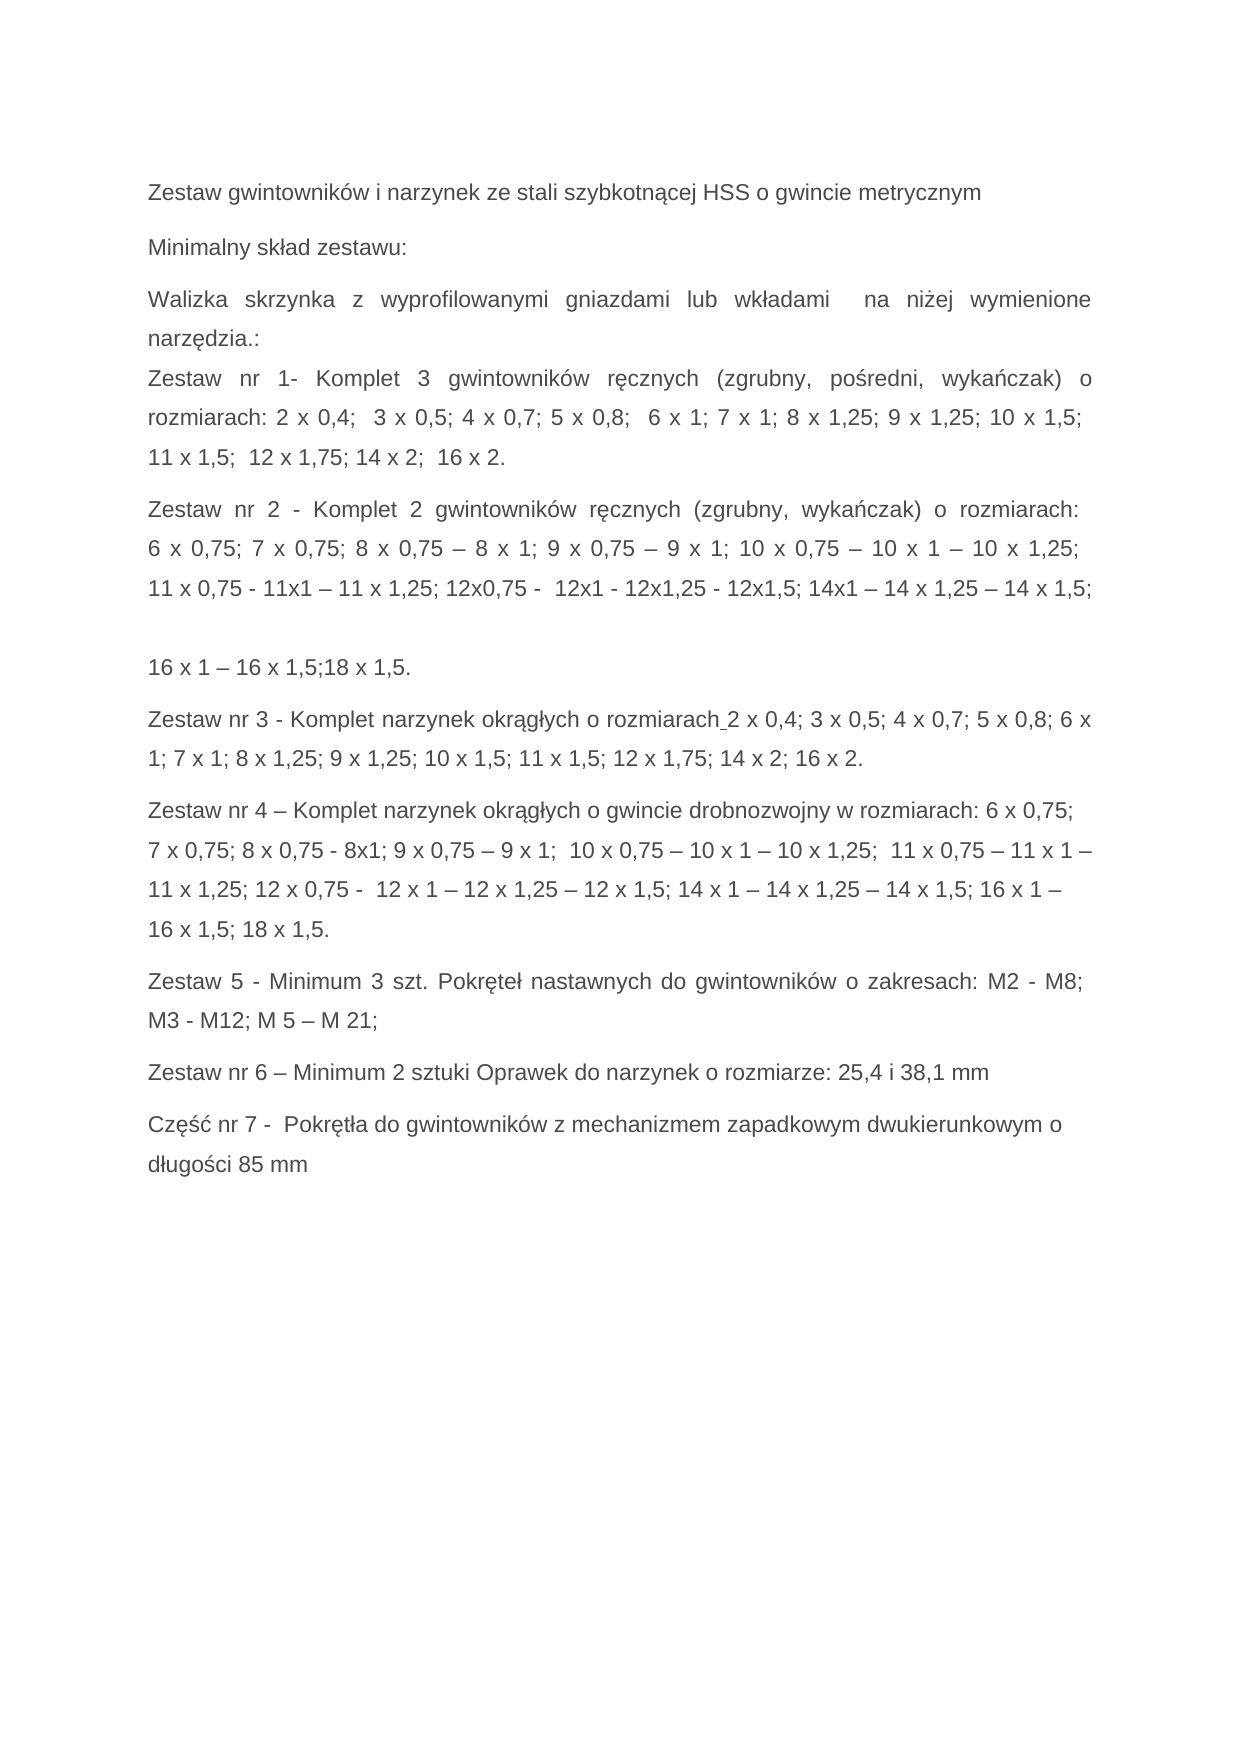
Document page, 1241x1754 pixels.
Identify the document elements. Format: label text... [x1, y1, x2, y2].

text Zestaw nr 3 - Komplet narzynek okrągłych o rozmiarach 2 x 0,4; 3 x 0,5; 4 x 0,7; 5 x 0,8; 6 x 1; 7 x 1; 8 x 1,25; 9 x 1,25; 10 x 1,5; 11 x 1,5; 12 x 1,75; 14 x 2; 16 x 2. [148, 706, 1093, 772]
text Zestaw gwintowników i narzynek ze stali szybkotnącej HSS o gwincie metrycznym [148, 179, 1093, 205]
text Walizka skrzynka z wyprofilowanymi gniazdami lub wkładami na niżej wymienione narzędzia.: Zestaw nr 1- Komplet 3 gwintowników ręcznych (zgrubny, pośredni, wykańczak) o rozmiarach: 2 x 0,4; 3 x 0,5; 4 x 0,7; 5 x 0,8; 6 x 1; 7 x 1; 8 x 1,25; 9 x 1,25; 10 x 1,5; 11 x 1,5; 12 x 1,75; 14 x 2; 16 x 2. [148, 286, 1093, 470]
text Zestaw nr 6 – Minimum 2 sztuki Oprawek do narzynek o rozmiarze: 25,4 i 38,1 mm [148, 1059, 1093, 1085]
text Zestaw nr 2 - Komplet 2 gwintowników ręcznych (zgrubny, wykańczak) o rozmiarach: 6 x 0,75; 7 x 0,75; 8 x 0,75 – 8 x 1; 9 x 0,75 – 9 x 1; 10 x 0,75 – 10 x 1 – 10 x 1,25; 11 x 0,75 - 11x1 – 11 x 1,25; 12x0,75 - 12x1 - 12x1,25 - 12x1,5; 14x1 – 14 x 1,25 – 14 x 1,5; 16 x 1 – 16 x 1,5;18 x 1,5. [148, 496, 1093, 680]
text Zestaw 5 - Minimum 3 szt. Pokręteł nastawnych do gwintowników o zakresach: M2 - M8; M3 - M12; M 5 – M 21; [148, 968, 1093, 1033]
text Minimalny skład zestawu: [148, 234, 1093, 260]
text Część nr 7 - Pokrętła do gwintowników z mechanizmem zapadkowym dwukierunkowym o długości 85 mm [148, 1111, 1093, 1177]
text Zestaw nr 4 – Komplet narzynek okrągłych o gwincie drobnozwojny w rozmiarach: 6 x 0,75; 7 x 0,75; 8 x 0,75 - 8x1; 9 x 0,75 – 9 x 1; 10 x 0,75 – 10 x 1 – 10 x 1,25; 11 x 0,75 – 11 x 1 – 11 x 1,25; 12 x 0,75 - 12 x 1 – 12 x 1,25 – 12 x 1,5; 14 x 1 – 14 x 1,25 – 14 x 1,5; 16 x 1 – 16 x 1,5; 18 x 1,5. [148, 797, 1093, 942]
